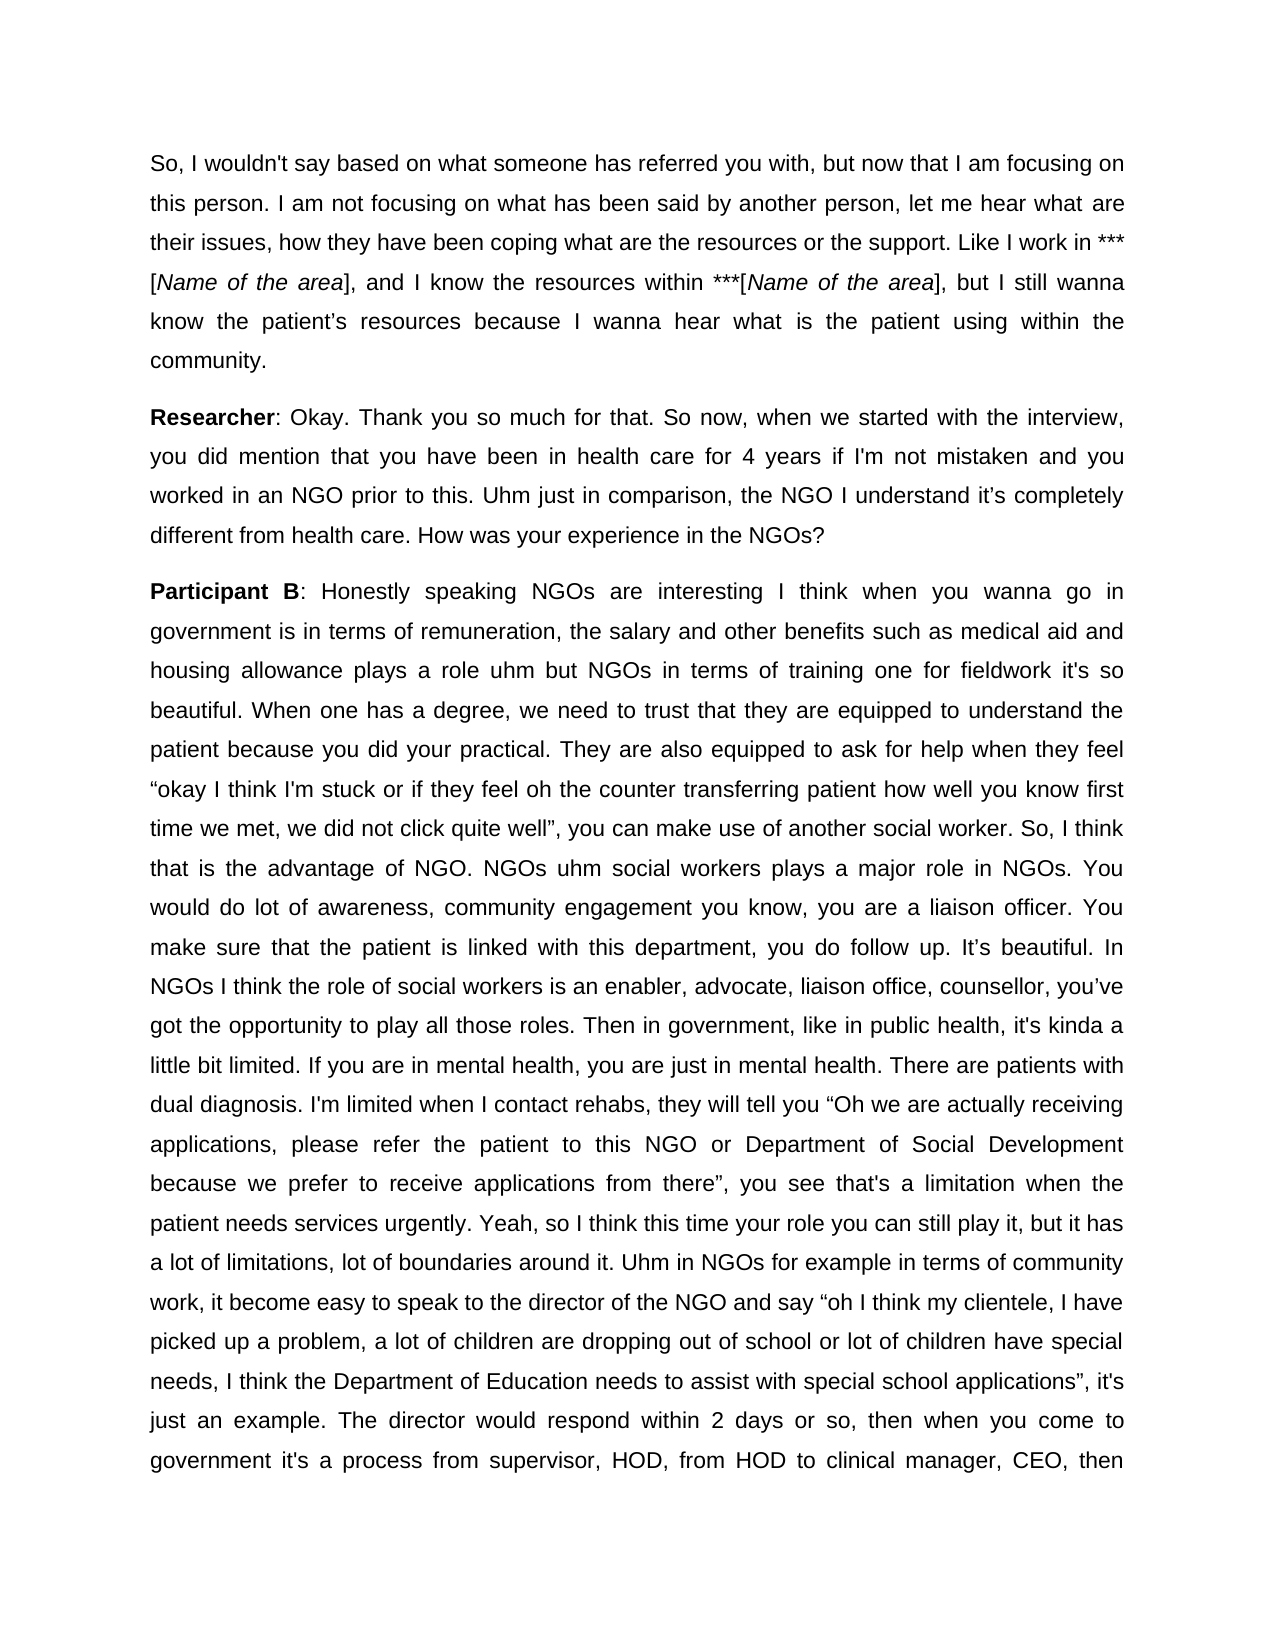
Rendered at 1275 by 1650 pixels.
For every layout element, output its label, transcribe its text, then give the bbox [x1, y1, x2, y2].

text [150, 150, 1125, 374]
text Researcher: Okay. Thank you so much for that. So now, when we started with the interview, you did mention that you have been in health care for 4 years if I'm not mistaken and you worked in an NGO prior to this. Uhm just in comparison, the NGO I understand it’s completely different from health care. How was your experience in the NGOs? [150, 403, 1125, 548]
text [150, 578, 1125, 1473]
